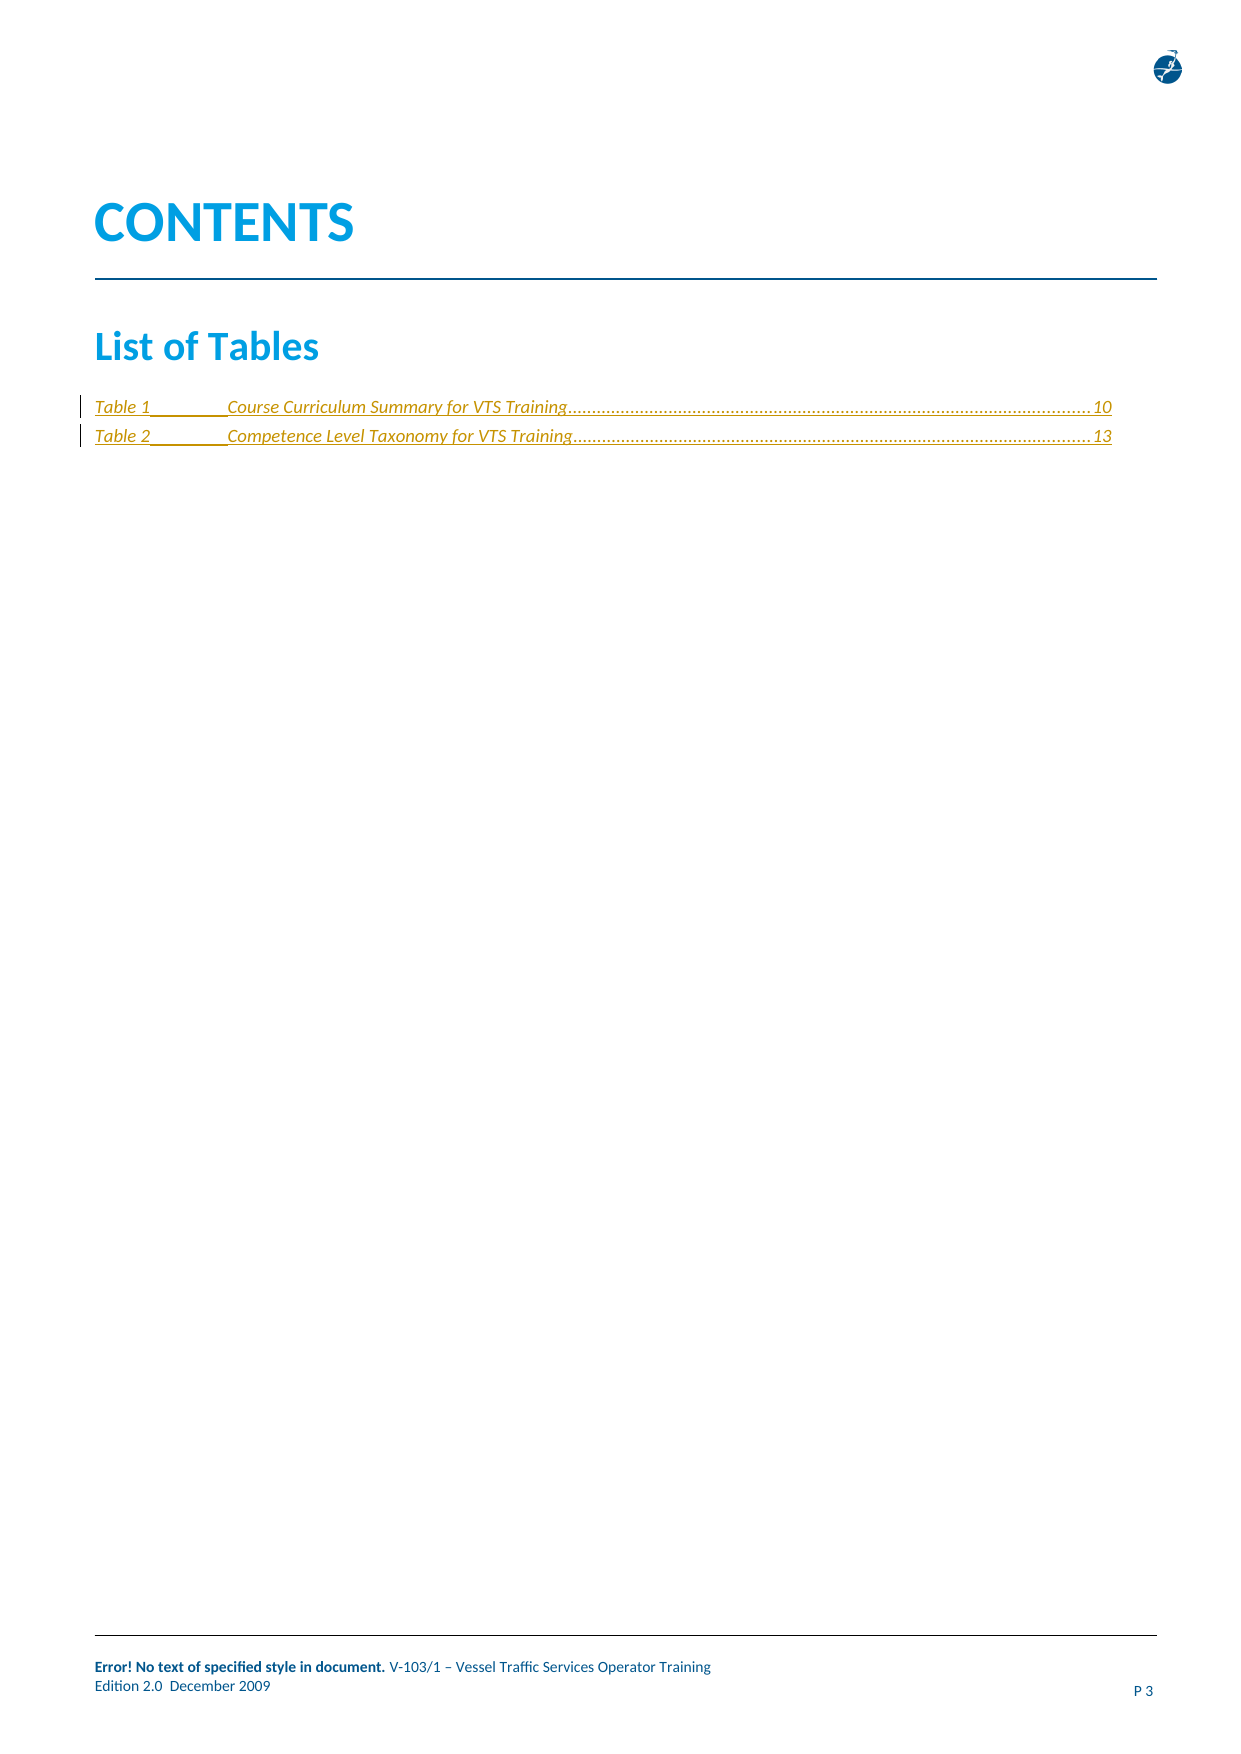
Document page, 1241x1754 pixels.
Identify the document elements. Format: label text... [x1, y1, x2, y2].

picture [1122, 0, 1241, 119]
list List of Tables [94, 319, 1157, 370]
